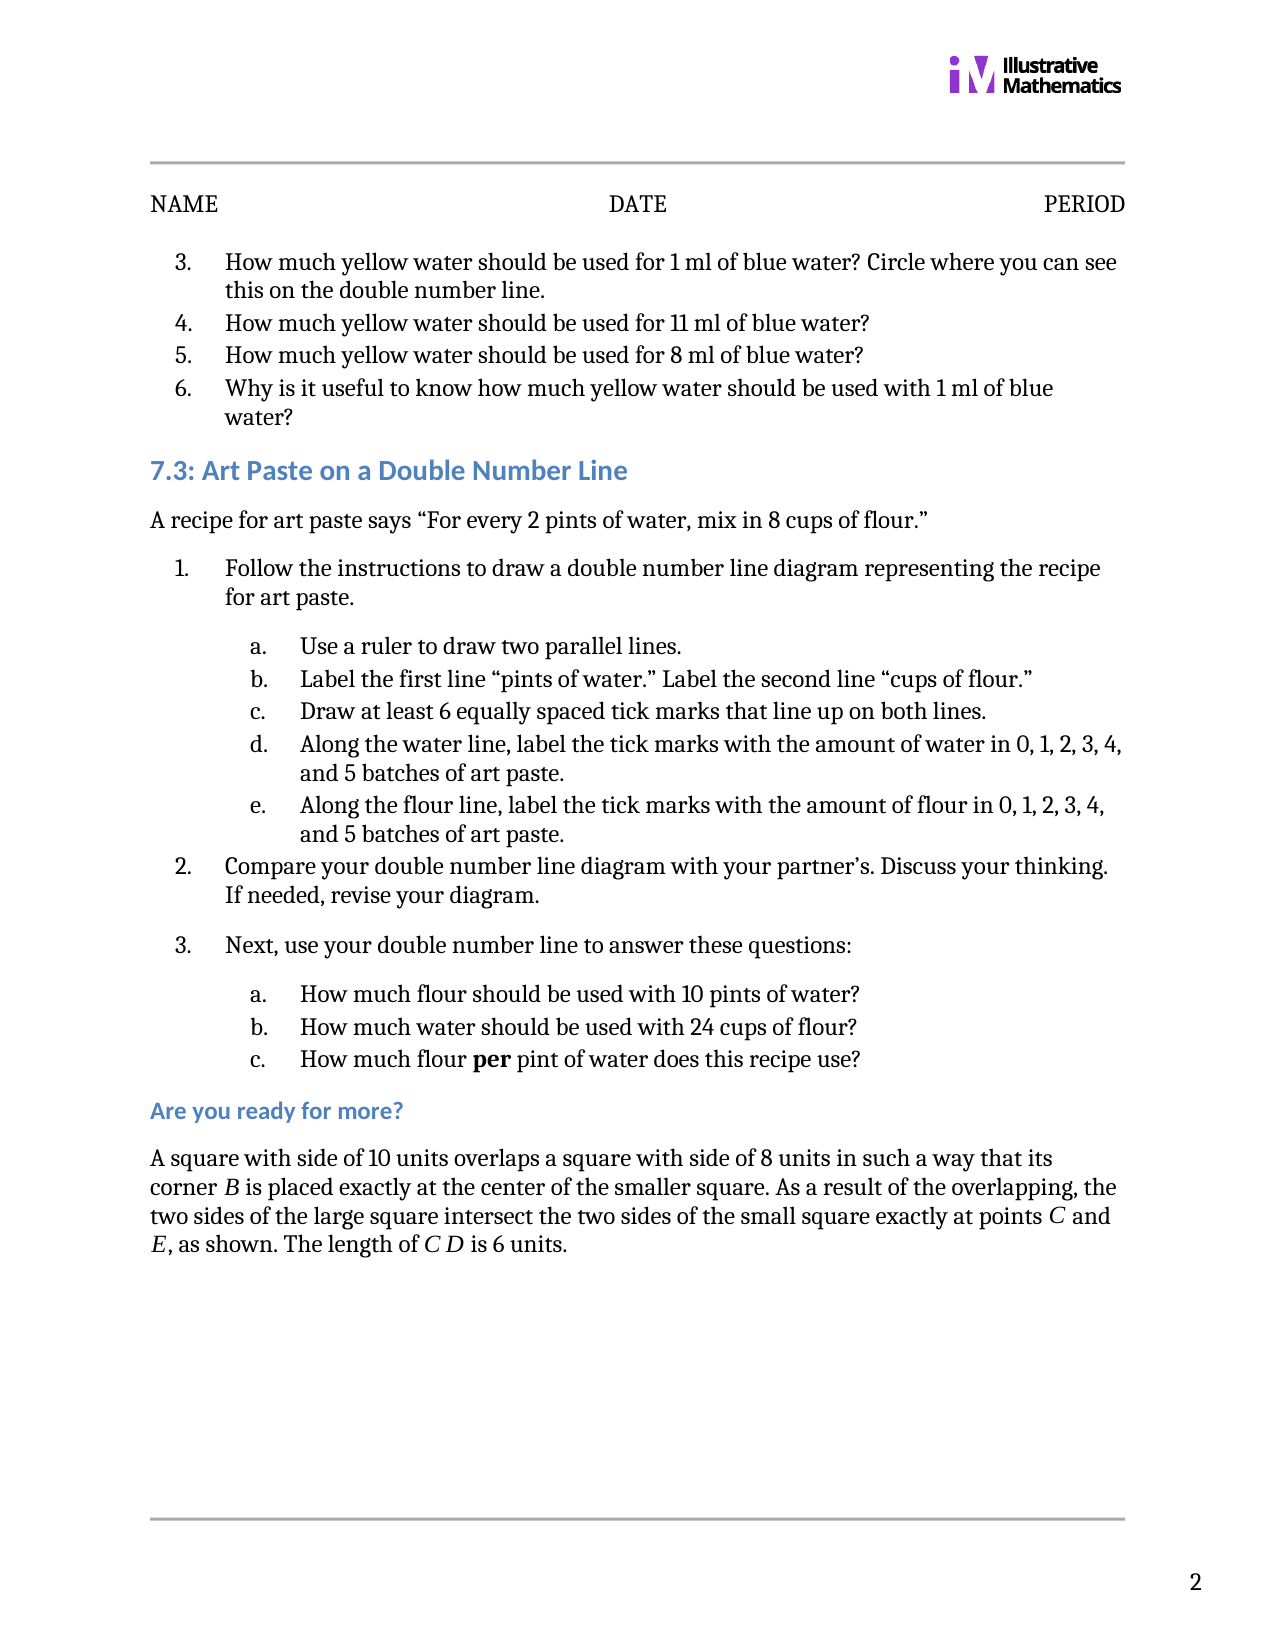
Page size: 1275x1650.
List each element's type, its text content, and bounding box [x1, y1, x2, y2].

list How much water should be used with 24 cups of flour? [250, 1013, 1125, 1041]
list Along the flour line, label the tick marks with the amount of flour in 0, 1, 2, 3, 4, and 5 batches of art paste. [250, 791, 1125, 848]
list How much yellow water should be used for 8 ml of blue water? [175, 341, 1125, 370]
list Along the water line, label the tick marks with the amount of water in 0, 1, 2, 3, 4, and 5 batches of art paste. [250, 730, 1125, 787]
list Label the first line “pints of water.” Label the second line “cups of flour.” [250, 665, 1125, 693]
list Draw at least 6 equally spaced tick marks that line up on both lines. [250, 697, 1125, 726]
list Next, use your double number line to answer these questions: [175, 931, 1125, 959]
list How much yellow water should be used for 1 ml of blue water? Circle where you can see this on the double number line. [175, 247, 1125, 305]
text A square with side of 10 units overlaps a square with side of 8 units in such a way that its corner is placed exactly at the center of the smaller square. As a result of the overlapping, the two sides of the large square intersect the two sides of the small square exactly at points and , as shown. The length of is 6 units. [150, 1144, 1125, 1259]
picture [949, 55, 1121, 93]
list Why is it useful to know how much yellow water should be used with 1 ml of blue water? [175, 374, 1125, 431]
list How much flour should be used with 10 pints of water? [250, 980, 1125, 1009]
list Follow the instructions to draw a double number line diagram representing the recipe for art paste. [175, 554, 1125, 611]
subtitle 7.3: Art Paste on a Double Number Line [150, 452, 1125, 488]
text A recipe for art paste says “For every 2 pints of water, mix in 8 cups of flour.” [150, 506, 1125, 535]
list Compare your double number line diagram with your partner’s. Discuss your thinking. If needed, revise your diagram. [175, 852, 1125, 910]
list Use a ruler to draw two parallel lines. [250, 632, 1125, 661]
subtitle Are you ready for more? [150, 1095, 1125, 1125]
list How much yellow water should be used for 11 ml of blue water? [175, 309, 1125, 337]
list How much flour per pint of water does this recipe use? [250, 1045, 1125, 1074]
